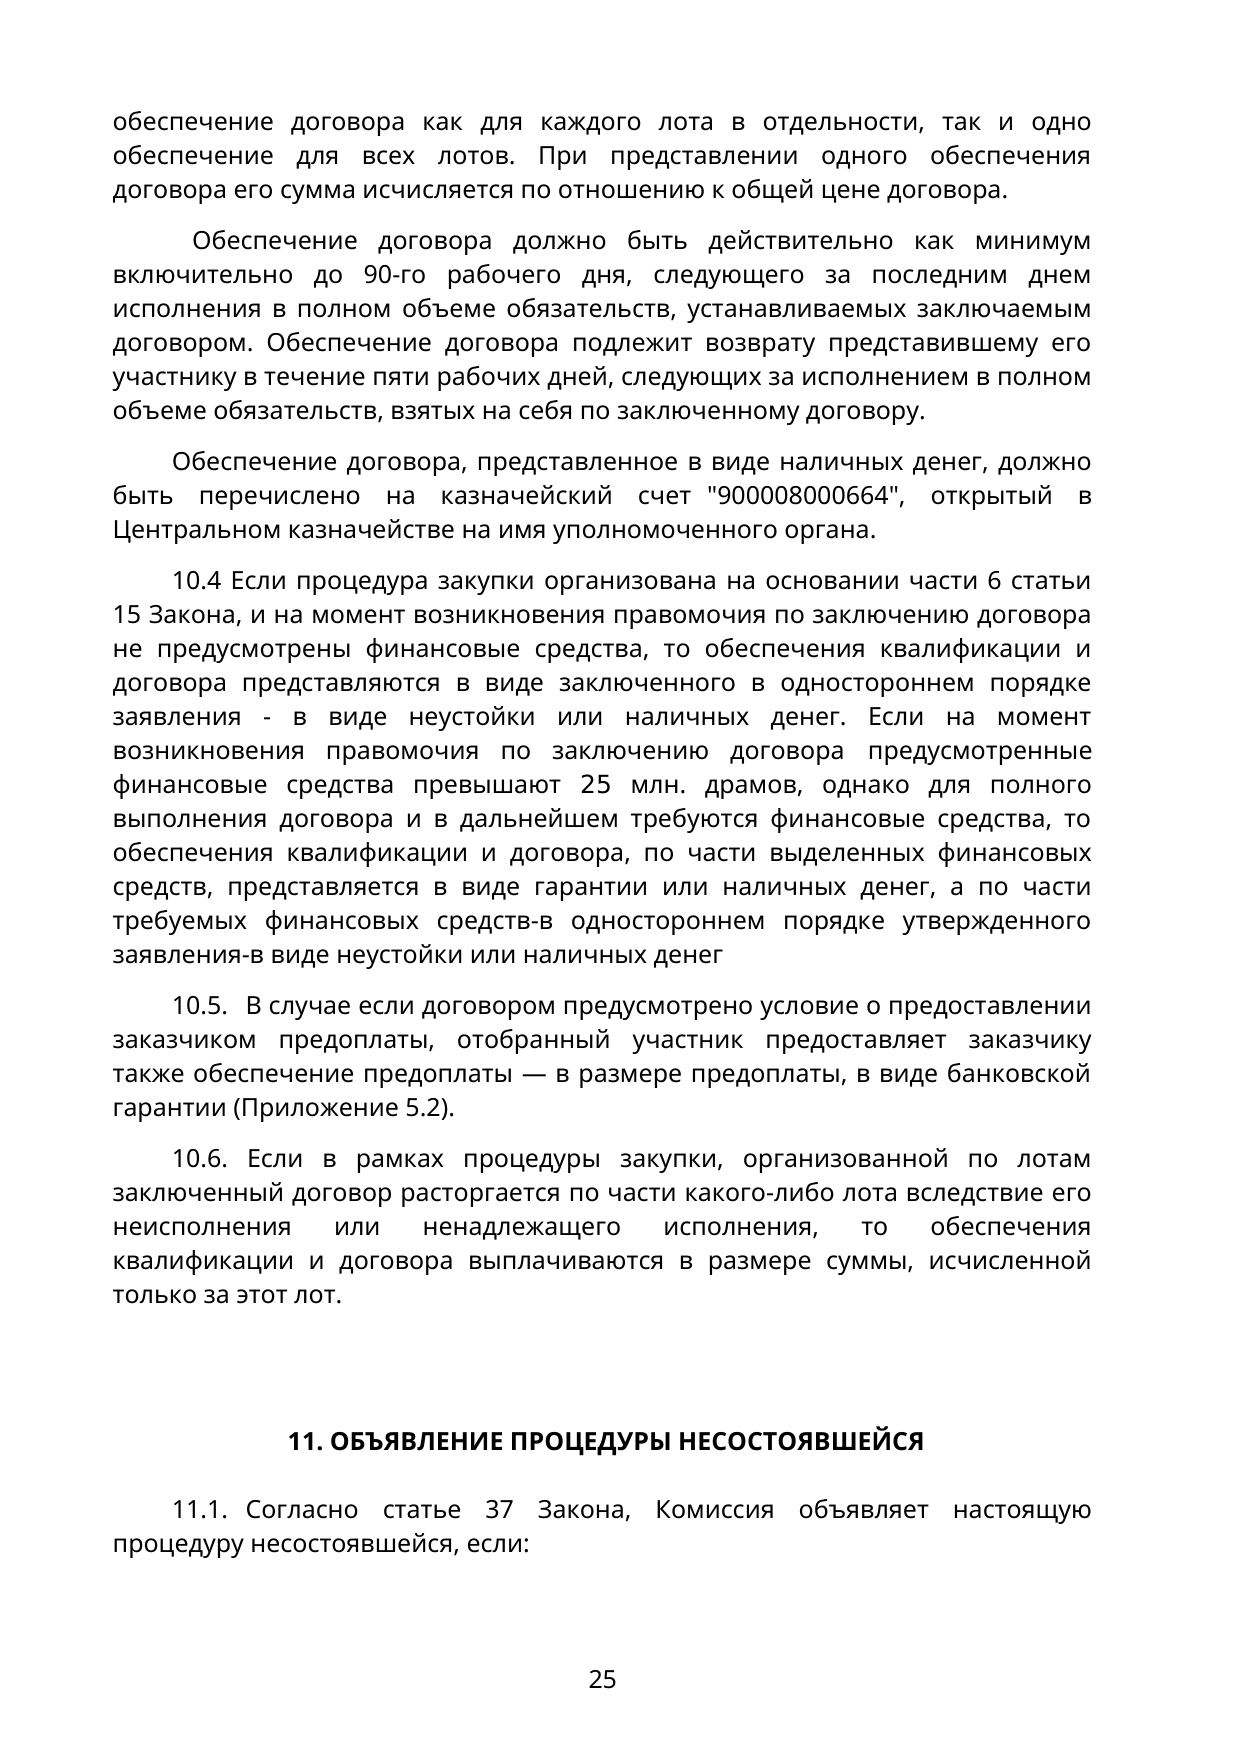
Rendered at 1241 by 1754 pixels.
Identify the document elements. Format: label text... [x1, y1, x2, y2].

text Обеспечение договора должно быть действительно как минимум включительно до 90-го рабочего дня, следующего за последним днем исполнения в полном объеме обязательств, устанавливаемых заключаемым договором. Обеспечение договора подлежит возврату представившему его участнику в течение пяти рабочих дней, следующих за исполнением в полном объеме обязательств, взятых на себя по заключенному договору. [112, 222, 1092, 427]
text Обеспечение договора, представленное в виде наличных денег, должно быть перечислено на казначейский счет "900008000664", открытый в Центральном казначействе на имя уполномоченного органа. [112, 443, 1092, 546]
text 10.4 Если процедура закупки организована на основании части 6 статьи 15 Закона, и на момент возникновения правомочия по заключению договора не предусмотрены финансовые средства, то обеспечения квалификации и договора представляются в виде заключенного в одностороннем порядке заявления - в виде неустойки или наличных денег. Если на момент возникновения правомочия по заключению договора предусмотренные финансовые средства превышают 25 млн. драмов, однако для полного выполнения договора и в дальнейшем требуются финансовые средства, то обеспечения квалификации и договора, по части выделенных финансовых средств, представляется в виде гарантии или наличных денег, а по части требуемых финансовых средств-в одностороннем порядке утвержденного заявления-в виде неустойки или наличных денег [112, 562, 1092, 971]
text 11.1. Согласно статье 37 Закона, Комиссия объявляет настоящую процедуру несостоявшейся, если: [112, 1492, 1092, 1560]
text 10.5. В случае если договором предусмотрено условие о предоставлении заказчиком предоплаты, отобранный участник предоставляет заказчику также обеспечение предоплаты — в размере предоплаты, в виде банковской гарантии (Приложение 5.2). [112, 988, 1092, 1124]
text 11. ОБЪЯВЛЕНИЕ ПРОЦЕДУРЫ НЕСОСТОЯВШЕЙСЯ [112, 1424, 1092, 1458]
text 10.6. Если в рамках процедуры закупки, организованной по лотам заключенный договор расторгается по части какого-либо лота вследствие его неисполнения или ненадлежащего исполнения, то обеспечения квалификации и договора выплачиваются в размере суммы, исчисленной только за этот лот. [112, 1141, 1092, 1311]
text Если процедура закупки организована по лотам и участник признается отобранным участником по более чем одному лоту, то он может предоставить обеспечение договора как для каждого лота в отдельности, так и одно обеспечение для всех лотов. При представлении одного обеспечения договора его сумма исчисляется по отношению к общей цене договора. [112, 103, 1092, 206]
